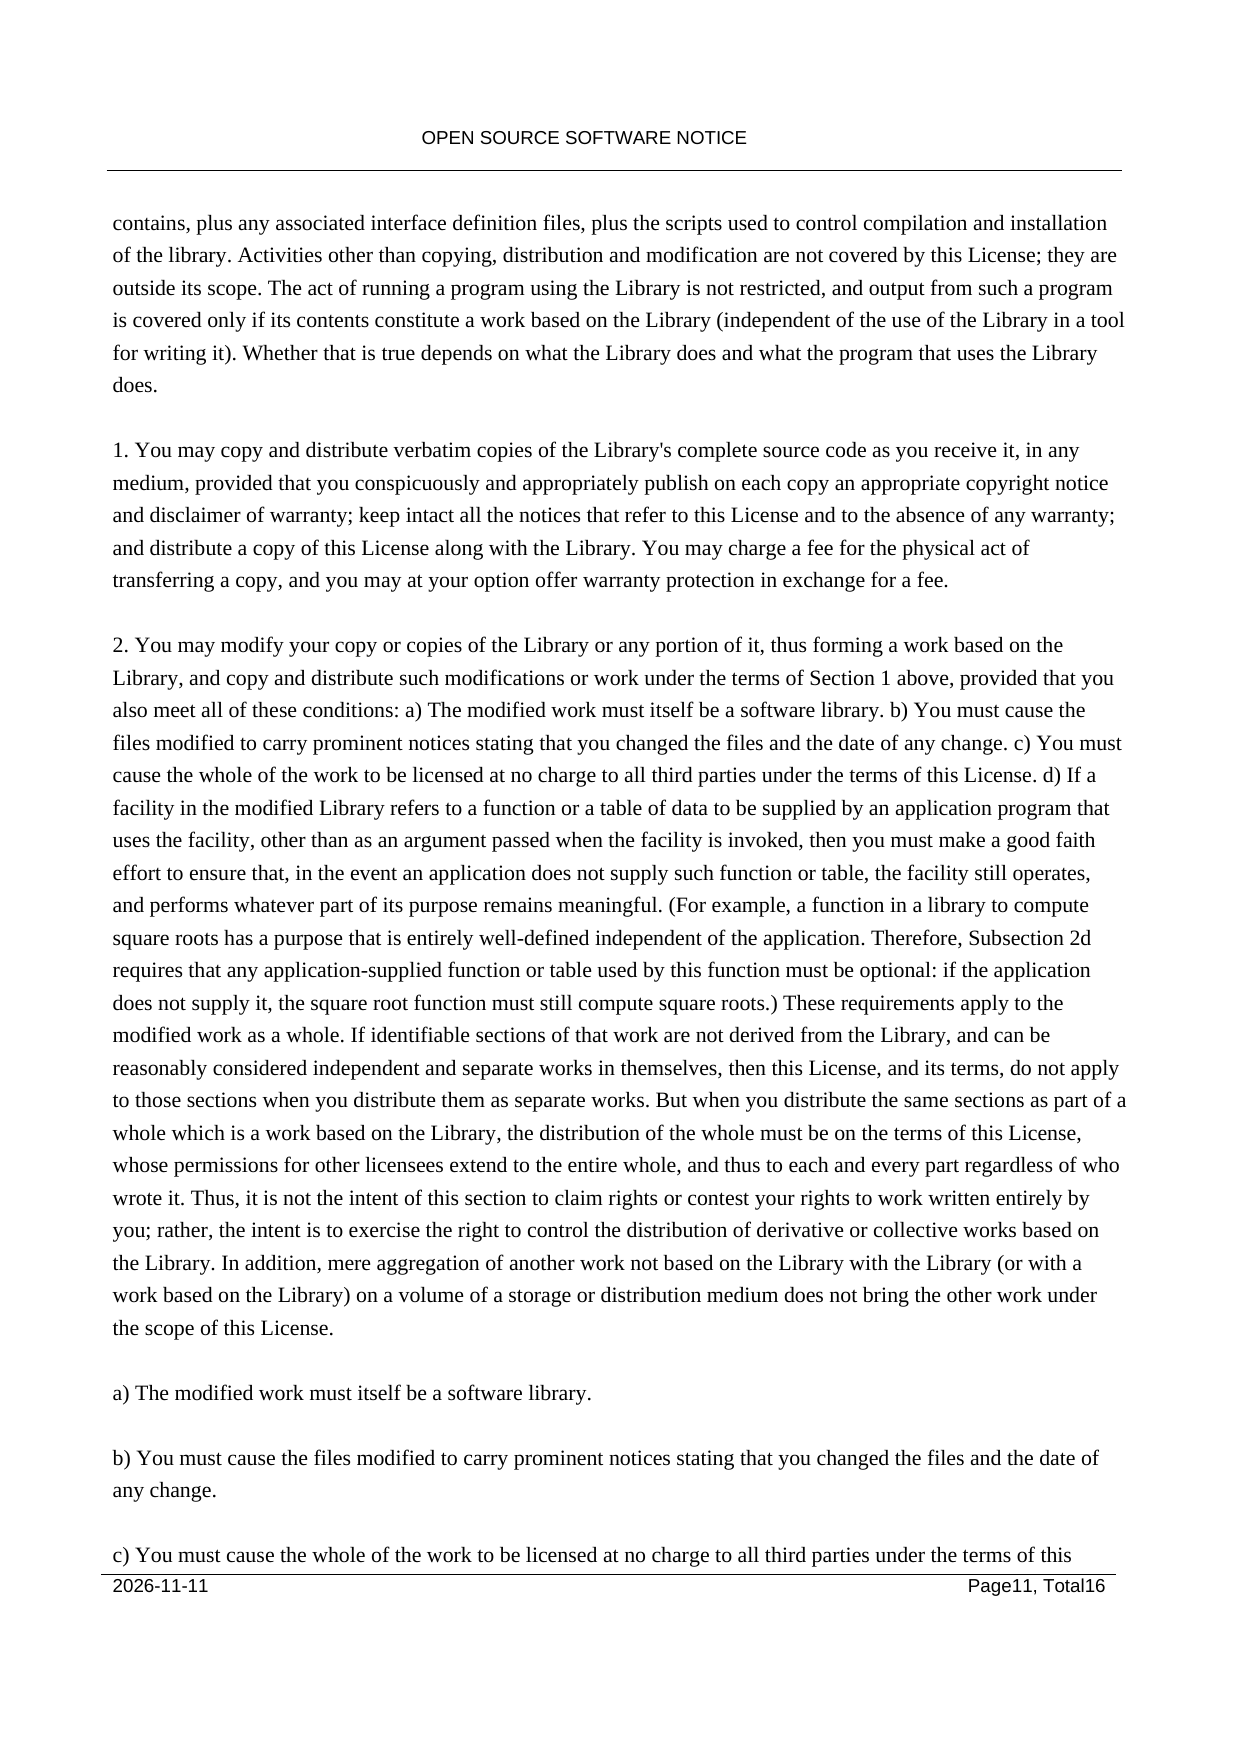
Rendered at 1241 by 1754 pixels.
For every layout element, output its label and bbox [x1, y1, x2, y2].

text [112, 206, 1128, 1571]
